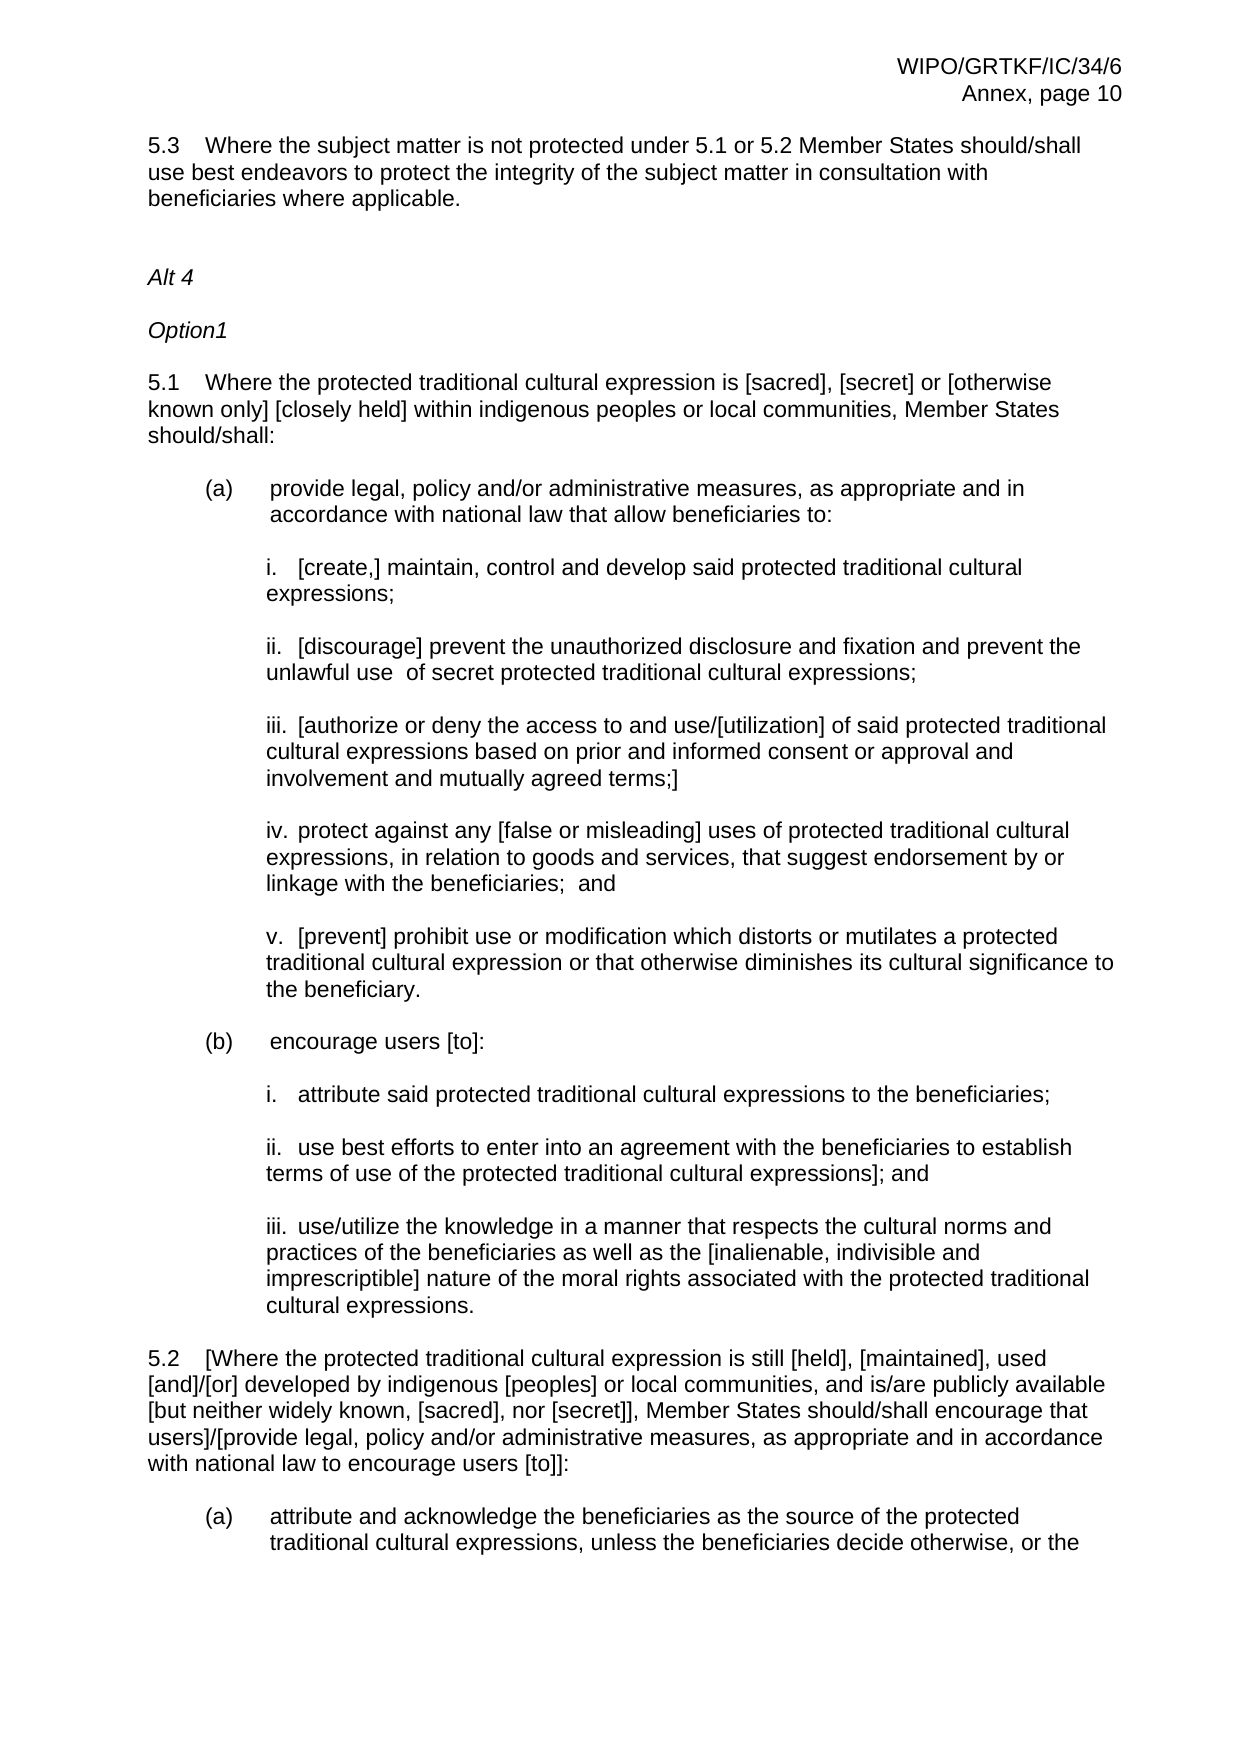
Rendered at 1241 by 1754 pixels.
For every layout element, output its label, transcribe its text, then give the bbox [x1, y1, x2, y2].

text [205, 1503, 1122, 1555]
text 5.1 Where the protected traditional cultural expression is [sacred], [secret] or [otherwise known only] [closely held] within indigenous peoples or local communities, Member States should/shall: [148, 369, 1122, 448]
text 5.3 Where the subject matter is not protected under 5.1 or 5.2 Member States should/shall use best endeavors to protect the integrity of the subject matter in consultation with beneficiaries where applicable. [148, 132, 1122, 211]
text i. [create,] maintain, control and develop said protected traditional cultural expressions; [266, 554, 1122, 607]
text ii. [discourage] prevent the unauthorized disclosure and fixation and prevent the unlawful use of secret protected traditional cultural expressions; [266, 633, 1122, 686]
text v. [prevent] prohibit use or modification which distorts or mutilates a protected traditional cultural expression or that otherwise diminishes its cultural significance to the beneficiary. [266, 923, 1122, 1002]
text (a) provide legal, policy and/or administrative measures, as appropriate and in accordance with national law that allow beneficiaries to: [205, 475, 1122, 527]
text (b) encourage users [to]: [205, 1028, 1122, 1054]
text Alt 4 [148, 264, 1122, 290]
text iii. [authorize or deny the access to and use/[utilization] of said protected traditional cultural expressions based on prior and informed consent or approval and involvement and mutually agreed terms;] [266, 712, 1122, 791]
text 5.2 [Where the protected traditional cultural expression is still [held], [maintained], used [and]/[or] developed by indigenous [peoples] or local communities, and is/are publicly available [but neither widely known, [sacred], nor [secret]], Member States should/shall encourage that users]/[provide legal, policy and/or administrative measures, as appropriate and in accordance with national law to encourage users [to]]: [148, 1344, 1122, 1476]
text iii. use/utilize the knowledge in a manner that respects the cultural norms and practices of the beneficiaries as well as the [inalienable, indivisible and imprescriptible] nature of the moral rights associated with the protected traditional cultural expressions. [266, 1213, 1122, 1318]
text Option1 [148, 317, 1122, 343]
text ii. use best efforts to enter into an agreement with the beneficiaries to establish terms of use of the protected traditional cultural expressions]; and [266, 1134, 1122, 1186]
text i. attribute said protected traditional cultural expressions to the beneficiaries; [266, 1081, 1122, 1107]
text iv. protect against any [false or misleading] uses of protected traditional cultural expressions, in relation to goods and services, that suggest endorsement by or linkage with the beneficiaries; and [266, 817, 1122, 896]
